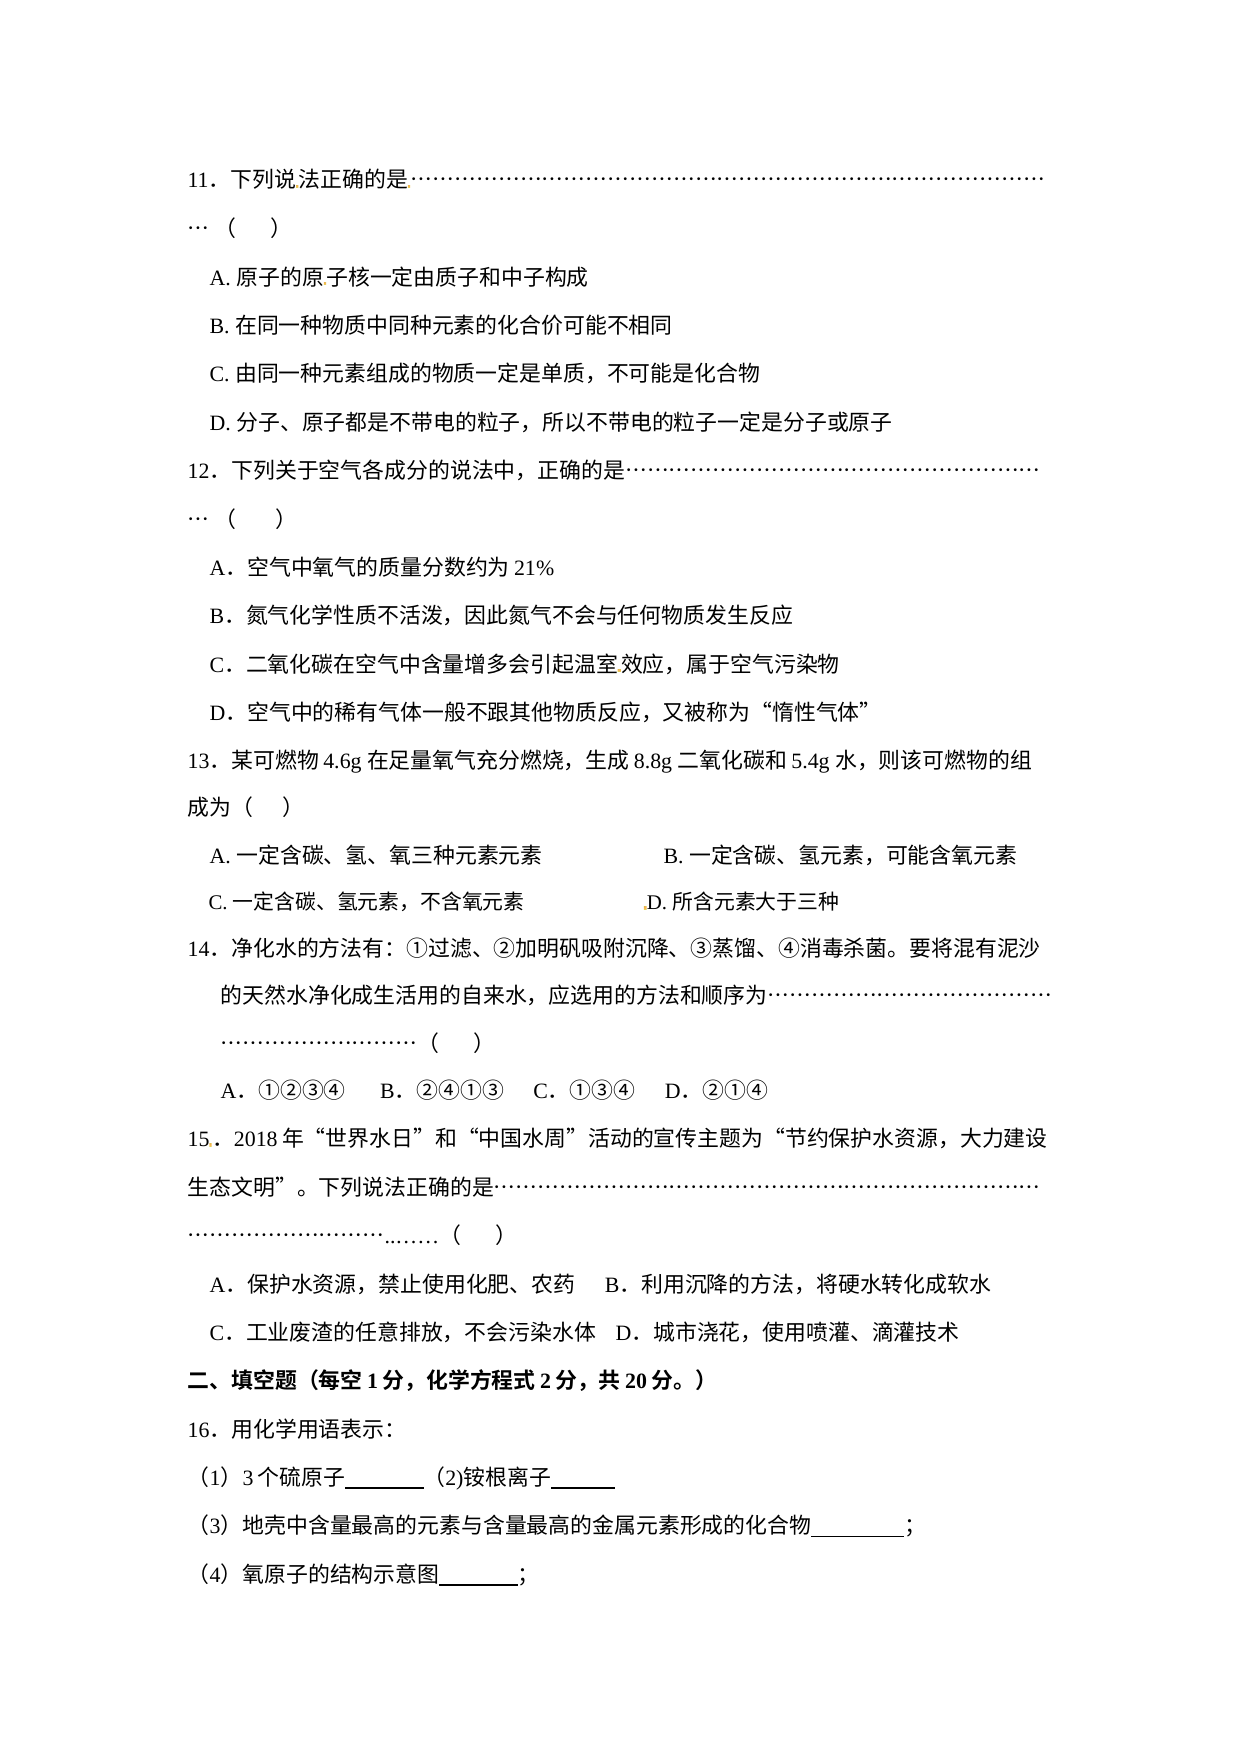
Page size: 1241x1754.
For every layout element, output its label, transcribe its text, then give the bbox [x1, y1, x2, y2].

text A．①②③④ B．②④①③ C．①③④ D．②①④ [187, 1073, 1053, 1105]
text （1）3个硫原子 （2)铵根离子 [187, 1460, 1053, 1492]
text B．氮气化学性质不活泼，因此氮气不会与任何物质发生反应 [187, 598, 1053, 630]
text C. 由同一种元素组成的物质一定是单质，不可能是化合物 [187, 356, 1053, 388]
text D. 分子、原子都是不带电的粒子，所以不带电的粒子一定是分子或原子 [187, 404, 1053, 437]
text 11．下列说法正确的是……………………………………………………………………………… （ ） [187, 162, 1053, 243]
text C. 一定含碳、氢元素，不含氧元素 D. 所含元素大于三种 [187, 885, 1053, 916]
text 13．某可燃物4.6g 在足量氧气充分燃烧，生成8.8g 二氧化碳和5.4g 水，则该可燃物的组成为（ ） [187, 743, 1053, 822]
text B. 在同一种物质中同种元素的化合价可能不相同 [187, 307, 1053, 340]
text D．空气中的稀有气体一般不跟其他物质反应，又被称为“惰性气体” [187, 694, 1053, 727]
text A．保护水资源，禁止使用化肥、农药 B．利用沉降的方法，将硬水转化成软水 [187, 1266, 1053, 1299]
text A. 一定含碳、氢、氧三种元素元素 B. 一定含碳、氢元素，可能含氧元素 [187, 838, 1053, 869]
text C．工业废渣的任意排放，不会污染水体 D．城市浇花，使用喷灌、滴灌技术 [187, 1315, 1053, 1347]
text 14．净化水的方法有：①过滤、②加明矾吸附沉降、③蒸馏、④消毒杀菌。要将混有泥沙的天然水净化成生活用的自来水，应选用的方法和顺序为…………………………………………………………（ ） [187, 931, 1053, 1057]
text A. 原子的原子核一定由质子和中子构成 [187, 259, 1053, 292]
text C．二氧化碳在空气中含量增多会引起温室效应，属于空气污染物 [187, 646, 1053, 679]
text （3）地壳中含量最高的元素与含量最高的金属元素形成的化合物 ；[来源:Zxxk.Com] [187, 1508, 1053, 1541]
text 16．用化学用语表示： [187, 1411, 1053, 1444]
text 二、填空题（每空1分，化学方程式2分，共20分。） [187, 1363, 1053, 1396]
text 12．下列关于空气各成分的说法中，正确的是…………………………………………………… （ ） [187, 452, 1053, 534]
text （4）氧原子的结构示意图 ； [187, 1556, 1053, 1589]
text 15．2018年“世界水日”和“中国水周”活动的宣传主题为“节约保护水资源，大力建设生态文明”。下列说法正确的是…………………………………………………………………………………………..……（ ） [187, 1121, 1053, 1251]
text A．空气中氧气的质量分数约为21% [187, 549, 1053, 582]
